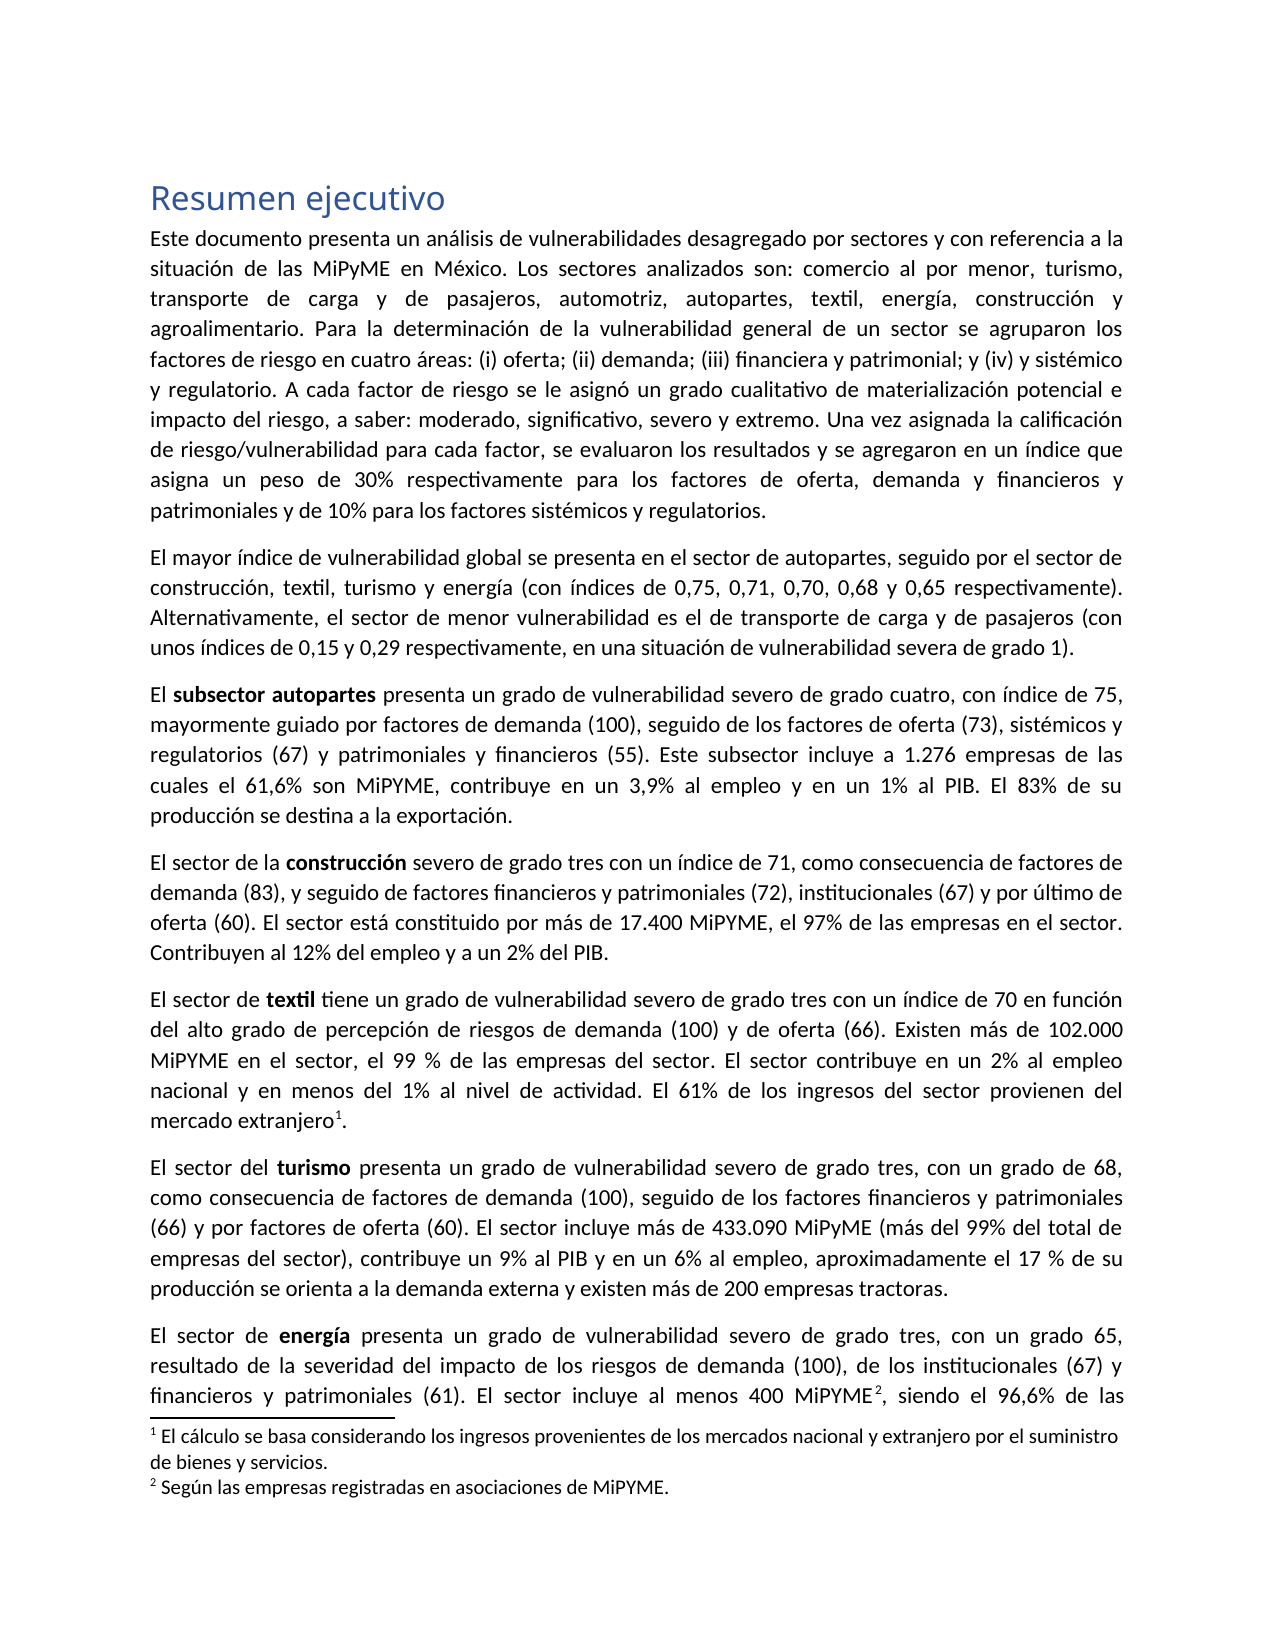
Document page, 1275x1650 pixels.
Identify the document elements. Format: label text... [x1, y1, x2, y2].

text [150, 1321, 1125, 1409]
text El mayor índice de vulnerabilidad global se presenta en el sector de autopartes, seguido por el sector de construcción, textil, turismo y energía (con índices de 0,75, 0,71, 0,70, 0,68 y 0,65 respectivamente). Alternativamente, el sector de menor vulnerabilidad es el de transporte de carga y de pasajeros (con unos índices de 0,15 y 0,29 respectivamente, en una situación de vulnerabilidad severa de grado 1). [150, 543, 1125, 661]
subtitle Resumen ejecutivo [150, 175, 1125, 220]
text El sector de la construcción severo de grado tres con un índice de 71, como consecuencia de factores de demanda (83), y seguido de factores financieros y patrimoniales (72), institucionales (67) y por último de oferta (60). El sector está constituido por más de 17.400 MiPYME, el 97% de las empresas en el sector. Contribuyen al 12% del empleo y a un 2% del PIB. [150, 848, 1125, 967]
text El subsector autopartes presenta un grado de vulnerabilidad severo de grado cuatro, con índice de 75, mayormente guiado por factores de demanda (100), seguido de los factores de oferta (73), sistémicos y regulatorios (67) y patrimoniales y financieros (55). Este subsector incluye a 1.276 empresas de las cuales el 61,6% son MiPYME, contribuye en un 3,9% al empleo y en un 1% al PIB. El 83% de su producción se destina a la exportación. [150, 680, 1125, 829]
text Este documento presenta un análisis de vulnerabilidades desagregado por sectores y con referencia a la situación de las MiPyME en México. Los sectores analizados son: comercio al por menor, turismo, transporte de carga y de pasajeros, automotriz, autopartes, textil, energía, construcción y agroalimentario. Para la determinación de la vulnerabilidad general de un sector se agruparon los factores de riesgo en cuatro áreas: (i) oferta; (ii) demanda; (iii) financiera y patrimonial; y (iv) y sistémico y regulatorio. A cada factor de riesgo se le asignó un grado cualitativo de materialización potencial e impacto del riesgo, a saber: moderado, significativo, severo y extremo. Una vez asignada la calificación de riesgo/vulnerabilidad para cada factor, se evaluaron los resultados y se agregaron en un índice que asigna un peso de 30% respectivamente para los factores de oferta, demanda y financieros y patrimoniales y de 10% para los factores sistémicos y regulatorios. [150, 224, 1125, 524]
text El sector del turismo presenta un grado de vulnerabilidad severo de grado tres, con un grado de 68, como consecuencia de factores de demanda (100), seguido de los factores financieros y patrimoniales (66) y por factores de oferta (60). El sector incluye más de 433.090 MiPyME (más del 99% del total de empresas del sector), contribuye un 9% al PIB y en un 6% al empleo, aproximadamente el 17 % de su producción se orienta a la demanda externa y existen más de 200 empresas tractoras. [150, 1153, 1125, 1302]
text El sector de textil tiene un grado de vulnerabilidad severo de grado tres con un índice de 70 en función del alto grado de percepción de riesgos de demanda (100) y de oferta (66). Existen más de 102.000 MiPYME en el sector, el 99 % de las empresas del sector. El sector contribuye en un 2% al empleo nacional y en menos del 1% al nivel de actividad. El 61% de los ingresos del sector provienen del mercado extranjero. [150, 985, 1125, 1134]
